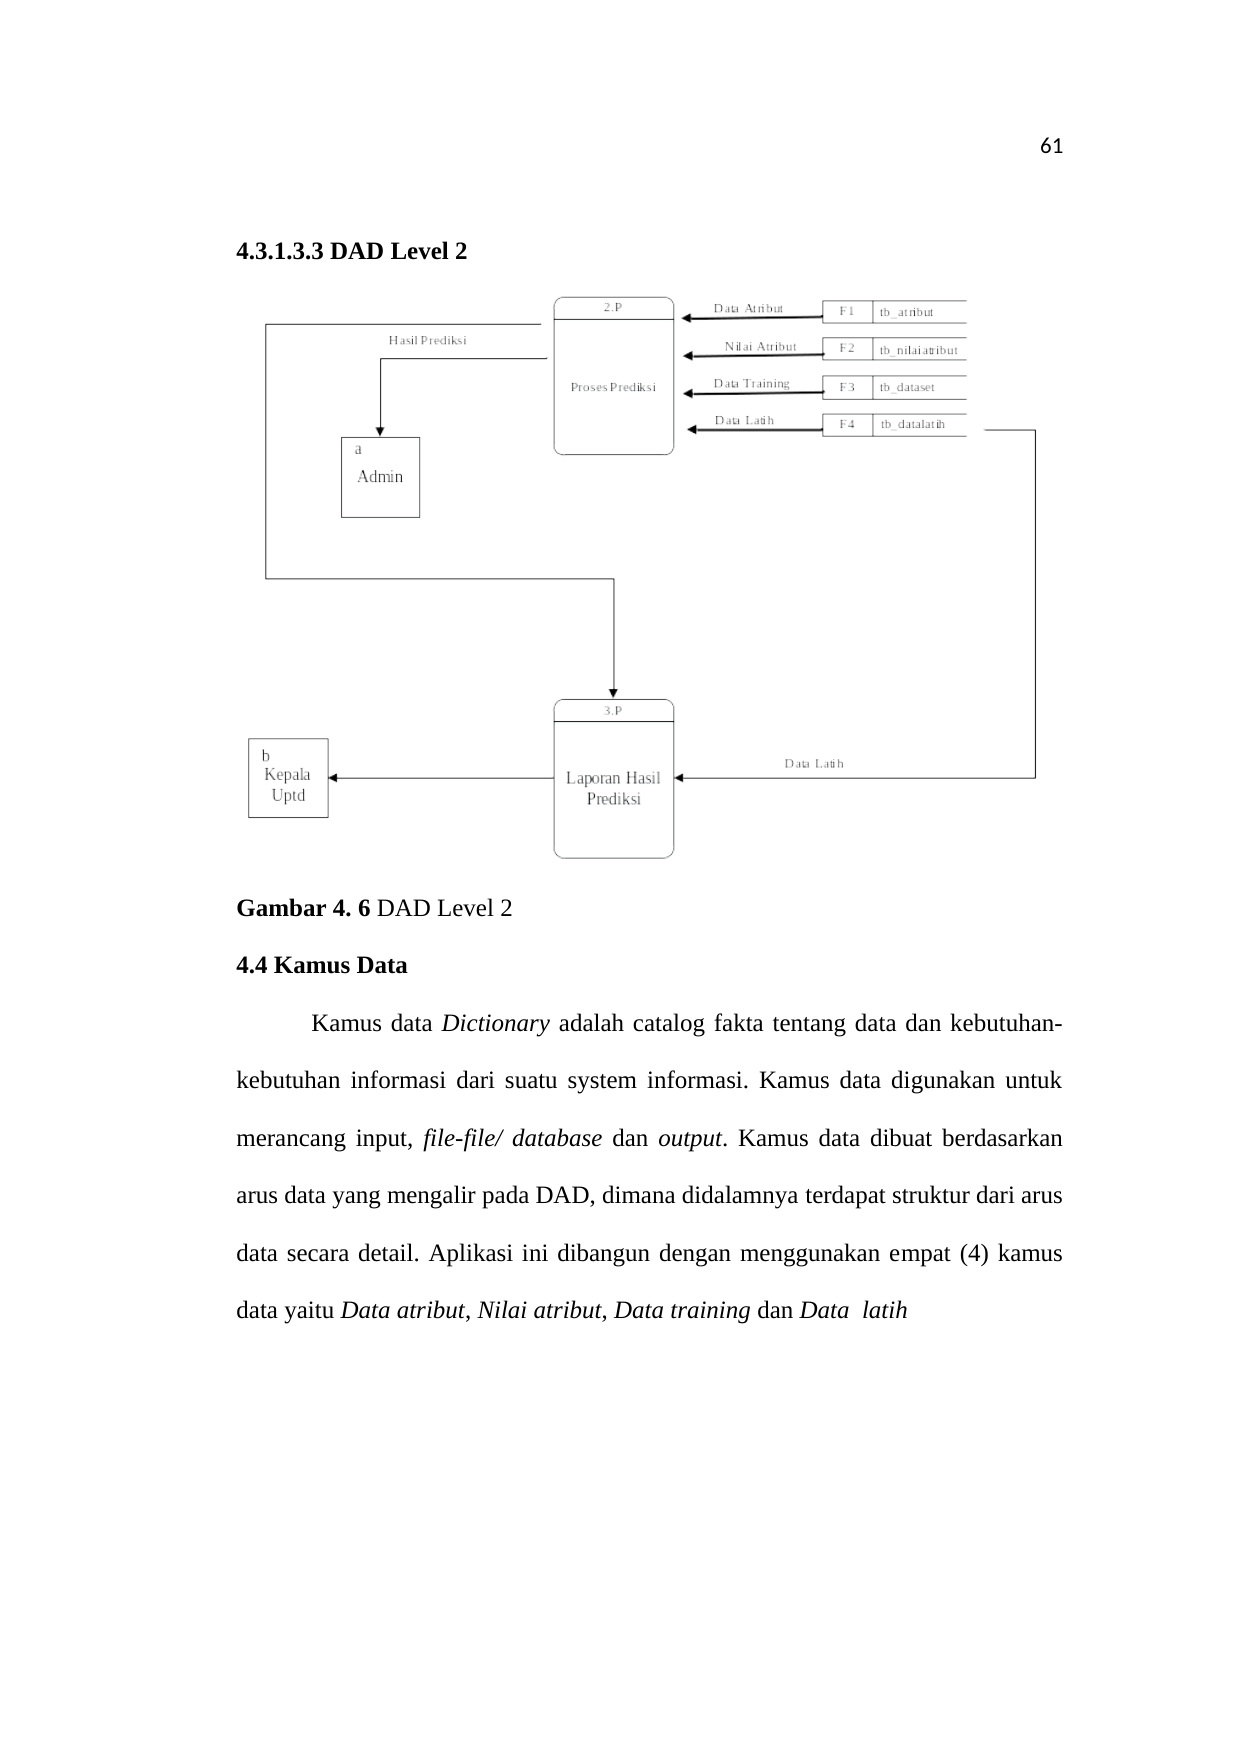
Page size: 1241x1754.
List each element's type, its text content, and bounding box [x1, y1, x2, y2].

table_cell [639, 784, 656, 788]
text 4.3.1.3.3 DAD Level 2 [236, 236, 1063, 265]
text Kamus data Dictionary adalah catalog fakta tentang data dan kebutuhan-kebutuhan informasi dari suatu system informasi. Kamus data digunakan untuk merancang input, file-file/ database dan output. Kamus data dibuat berdasarkan arus data yang mengalir pada DAD, dimana didalamnya terdapat struktur dari arus data secara detail. Aplikasi ini dibangun dengan menggunakan empat (4) kamus data yaitu Data atribut, Nilai atribut, Data training dan Data latih [236, 1008, 1063, 1324]
text Gambar 4. 6 DAD Level 2 [236, 294, 1063, 922]
text 4.4 Kamus Data [236, 950, 1063, 979]
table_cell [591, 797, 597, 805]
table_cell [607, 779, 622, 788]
table_cell id_atribut [874, 415, 965, 435]
table_cell id_atribut [824, 302, 872, 322]
table_cell id_atribut [874, 302, 965, 322]
table_cell id_atribut [874, 377, 965, 398]
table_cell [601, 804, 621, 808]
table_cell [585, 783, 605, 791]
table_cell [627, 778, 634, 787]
